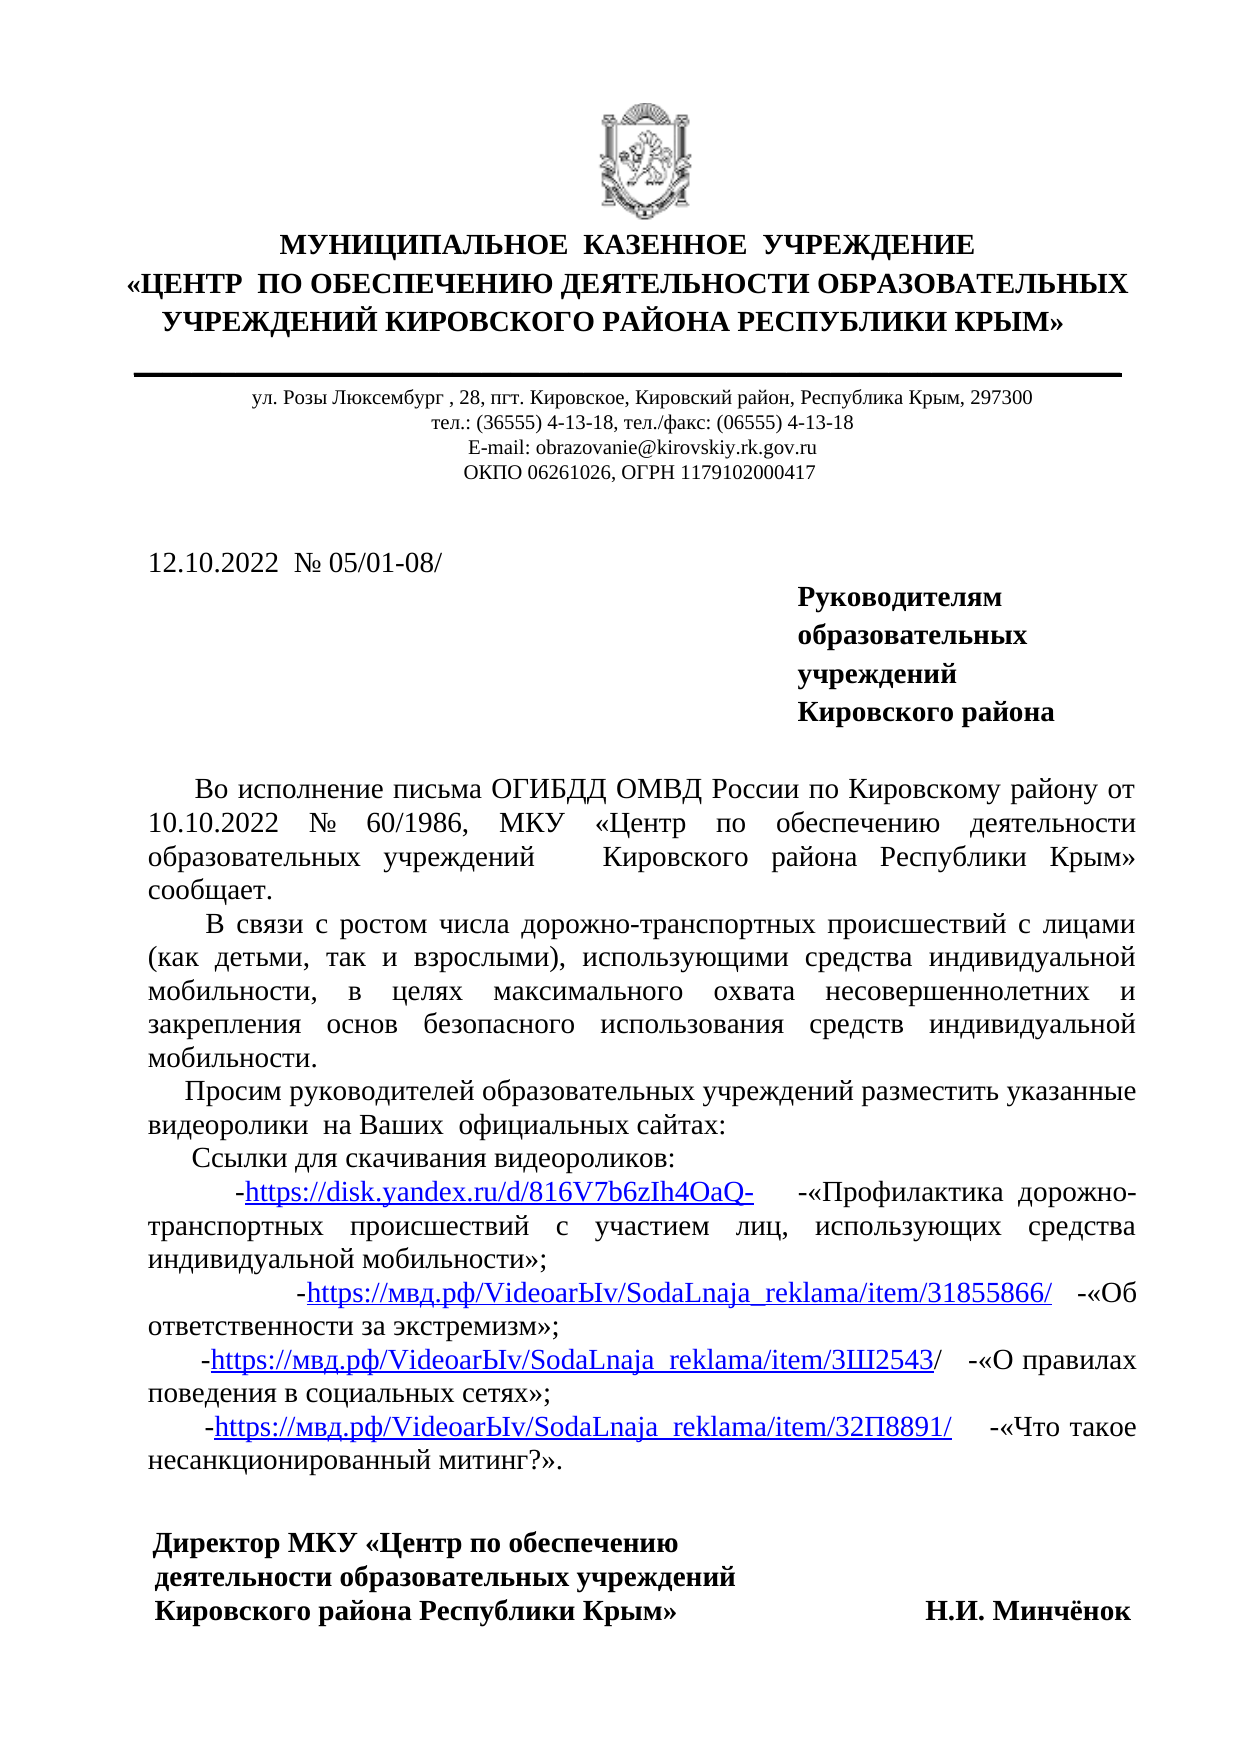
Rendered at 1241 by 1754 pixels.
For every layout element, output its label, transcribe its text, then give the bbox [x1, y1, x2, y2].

text -https://disk.yandex.ru/d/816V7b6zIh4OaQ- -«Профилактика дорожно-транспортных происшествий с участием лиц, использующих средства индивидуальной мобильности»; [148, 1174, 1137, 1275]
text МУНИЦИПАЛЬНОЕ КАЗЕННОЕ УЧРЕЖДЕНИЕ [89, 227, 1137, 261]
text учреждений [797, 656, 1107, 689]
text -https://мвд.рф/VideoarЫv/SodaLnaja_reklama/item/31855866/ -«Об ответственности за экстремизм»; [148, 1275, 1137, 1342]
text 12.10.2022 № 05/01-08/ [148, 545, 1137, 579]
text Ссылки для скачивания видеороликов: [148, 1141, 1137, 1174]
text ____________________________________________________________________ [89, 343, 1137, 378]
text «ЦЕНТР ПО ОБЕСПЕЧЕНИЮ ДЕЯТЕЛЬНОСТИ ОБРАЗОВАТЕЛЬНЫХ УЧРЕЖДЕНИЙ КИРОВСКОГО РАЙОНА РЕСПУБЛИКИ КРЫМ» [89, 266, 1137, 338]
text Кировского района [797, 694, 1107, 728]
text ул. Розы Люксембург , 28, пгт. Кировское, Кировский район, Республика Крым, 297300 [148, 384, 1137, 409]
text ОКПО 06261026, ОГРН 1179102000417 [148, 459, 1137, 484]
text образовательных [797, 617, 1107, 651]
text Директор МКУ «Центр по обеспечению [148, 1526, 1137, 1559]
text Руководителям [797, 579, 1107, 612]
picture [597, 103, 693, 224]
text E-mail: obrazovanie@kirovskiy.rk.gov.ru [148, 434, 1137, 459]
text Во исполнение письма ОГИБДД ОМВД России по Кировскому району от 10.10.2022 № 60/1986, МКУ «Центр по обеспечению деятельности образовательных учреждений Кировского района Республики Крым» сообщает. [148, 772, 1137, 906]
text деятельности образовательных учреждений [89, 1559, 1137, 1593]
text тел.: (36555) 4-13-18, тел./факс: (06555) 4-13-18 [148, 409, 1137, 434]
text Кировского района Республики Крым» Н.И. Минчёнок [89, 1593, 1137, 1626]
text Просим руководителей образовательных учреждений разместить указанные видеоролики на Ваших официальных сайтах: [148, 1073, 1137, 1141]
text -https://мвд.рф/VideoarЫv/SodaLnaja_reklama/item/3Ш2543/ -«О правилах поведения в социальных сетях»; [148, 1342, 1137, 1409]
text В связи с ростом числа дорожно-транспортных происшествий с лицами (как детьми, так и взрослыми), использующими средства индивидуальной мобильности, в целях максимального охвата несовершеннолетних и закрепления основ безопасного использования средств индивидуальной мобильности. [148, 906, 1137, 1073]
text -https://мвд.рф/VideoarЫv/SodaLnaja_reklama/item/32П8891/ -«Что такое несанкционированный митинг?». [148, 1409, 1137, 1476]
